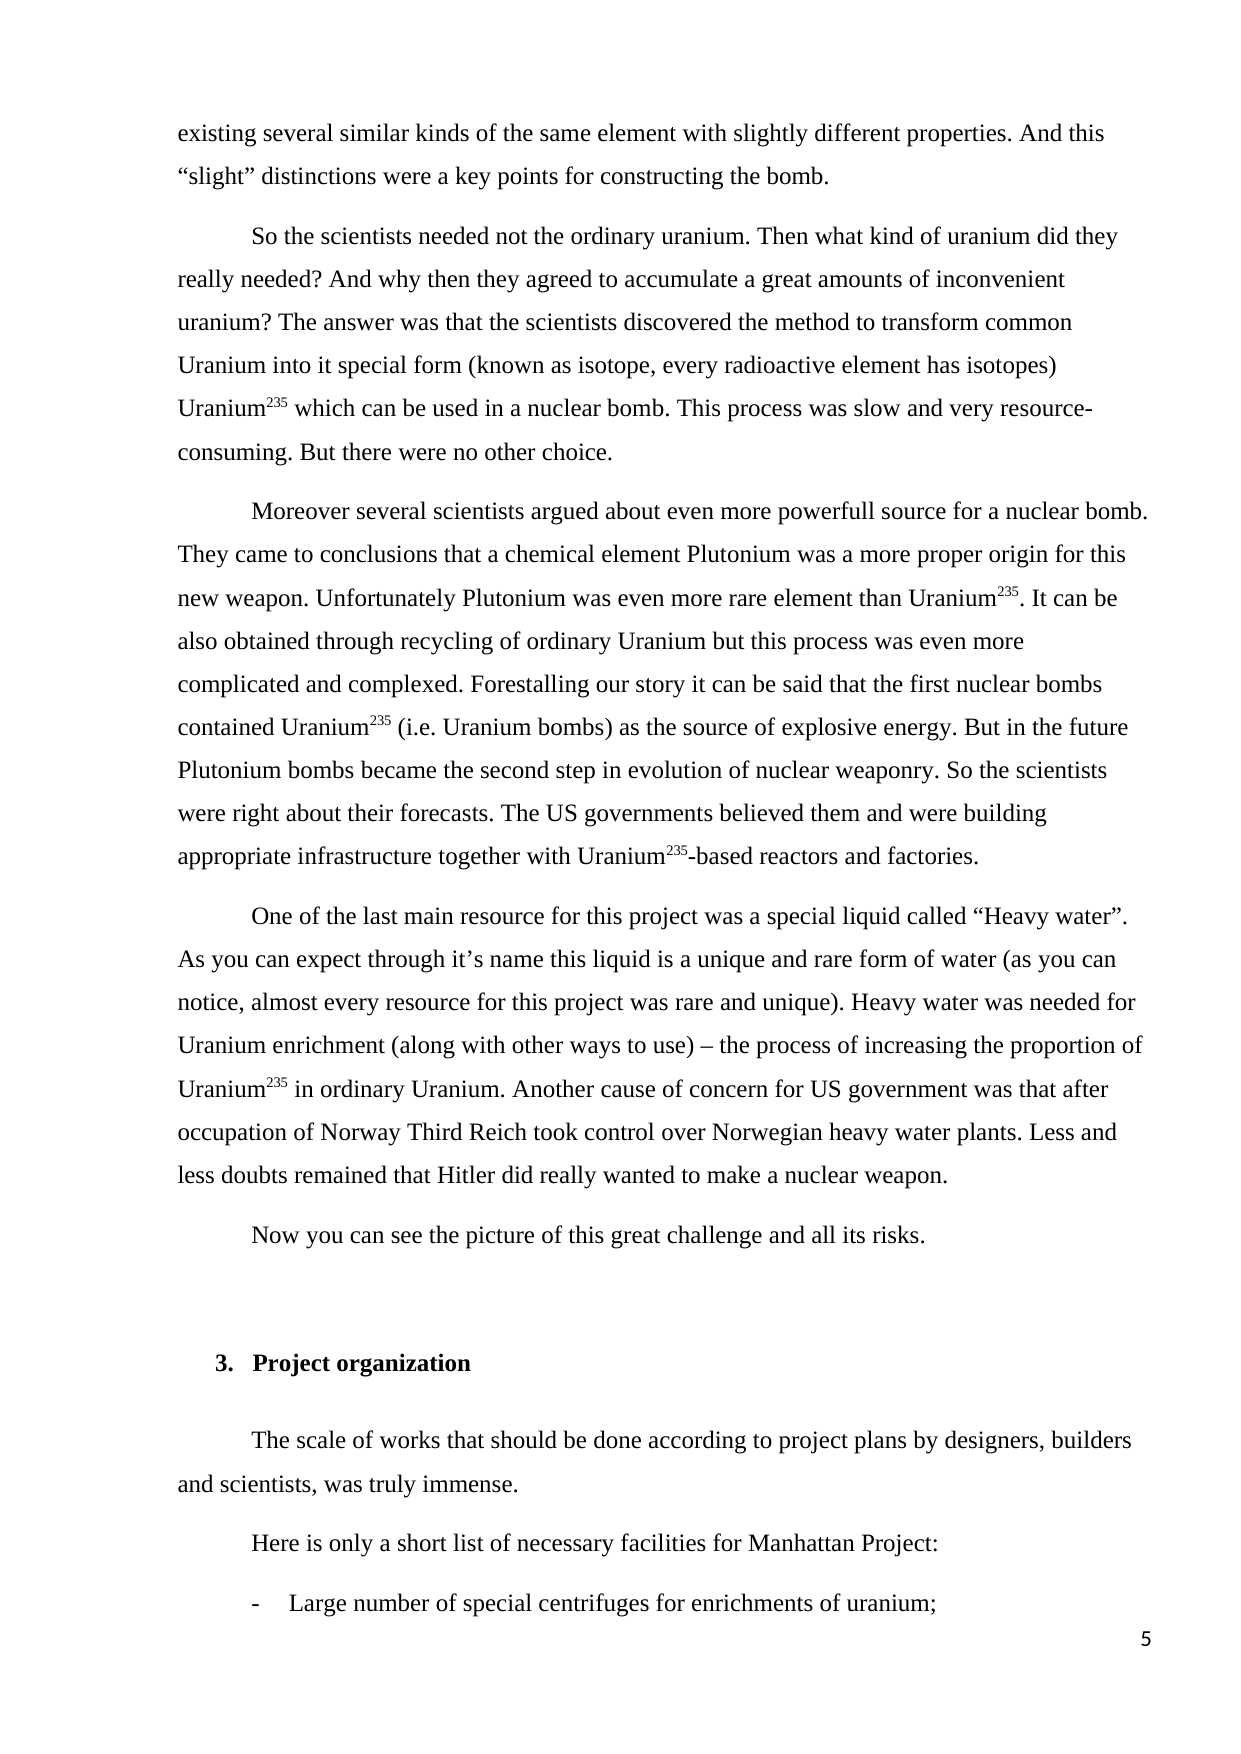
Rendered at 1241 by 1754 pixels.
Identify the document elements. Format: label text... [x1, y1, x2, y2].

text Now you can see the picture of this great challenge and all its risks. [177, 1220, 1152, 1248]
text Here is only a short list of necessary facilities for Manhattan Project: [177, 1528, 1152, 1557]
text So the scientists needed not the ordinary uranium. Then what kind of uranium did they really needed? And why then they agreed to accumulate a great amounts of inconvenient uranium? The answer was that the scientists discovered the method to transform common Uranium into it special form (known as isotope, every radioactive element has isotopes) Uranium235 which can be used in a nuclear bomb. This process was slow and very resource-consuming. But there were no other choice. [177, 221, 1152, 465]
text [177, 118, 1152, 190]
text Moreover several scientists argued about even more powerfull source for a nuclear bomb. They came to conclusions that a chemical element Plutonium was a more proper origin for this new weapon. Unfortunately Plutonium was even more rare element than Uranium235. It can be also obtained through recycling of ordinary Uranium but this process was even more complicated and complexed. Forestalling our story it can be said that the first nuclear bombs contained Uranium235 (i.e. Uranium bombs) as the source of explosive energy. But in the future Plutonium bombs became the second step in evolution of nuclear weaponry. So the scientists were right about their forecasts. The US governments believed them and were building appropriate infrastructure together with Uranium235-based reactors and factories. [177, 496, 1152, 870]
text One of the last main resource for this project was a special liquid called “Heavy water”. As you can expect through it’s name this liquid is a unique and rare form of water (as you can notice, almost every resource for this project was rare and unique). Heavy water was needed for Uranium enrichment (along with other ways to use) – the process of increasing the proportion of Uranium235 in ordinary Uranium. Another cause of concern for US government was that after occupation of Norway Third Reich took control over Norwegian heavy water plants. Less and less doubts remained that Hitler did really wanted to make a nuclear weapon. [177, 901, 1152, 1189]
list Large number of special centrifuges for enrichments of uranium; [251, 1588, 1152, 1617]
text The scale of works that should be done according to project plans by designers, builders and scientists, was truly immense. [177, 1426, 1152, 1497]
subtitle Project organization [215, 1348, 1152, 1376]
